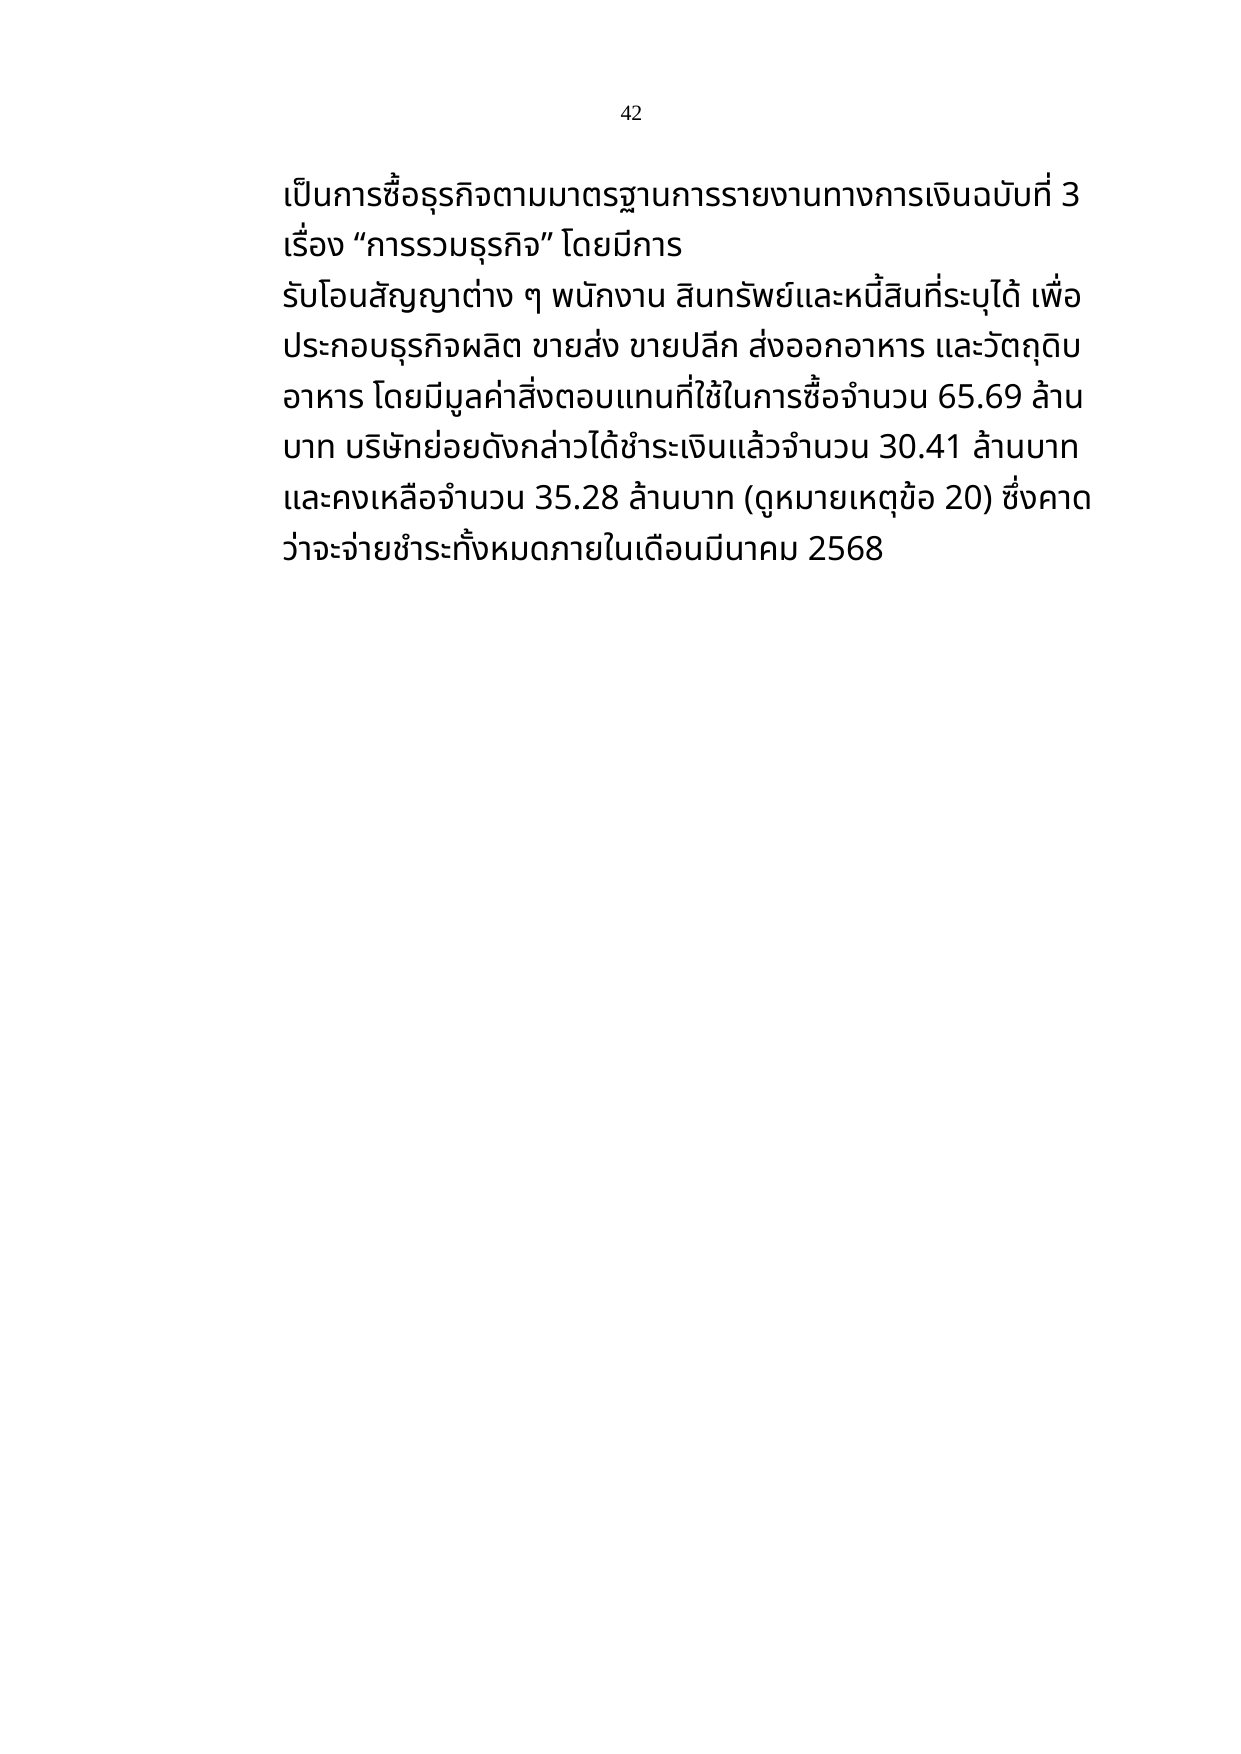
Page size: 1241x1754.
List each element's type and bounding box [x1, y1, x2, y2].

text [206, 171, 1106, 575]
